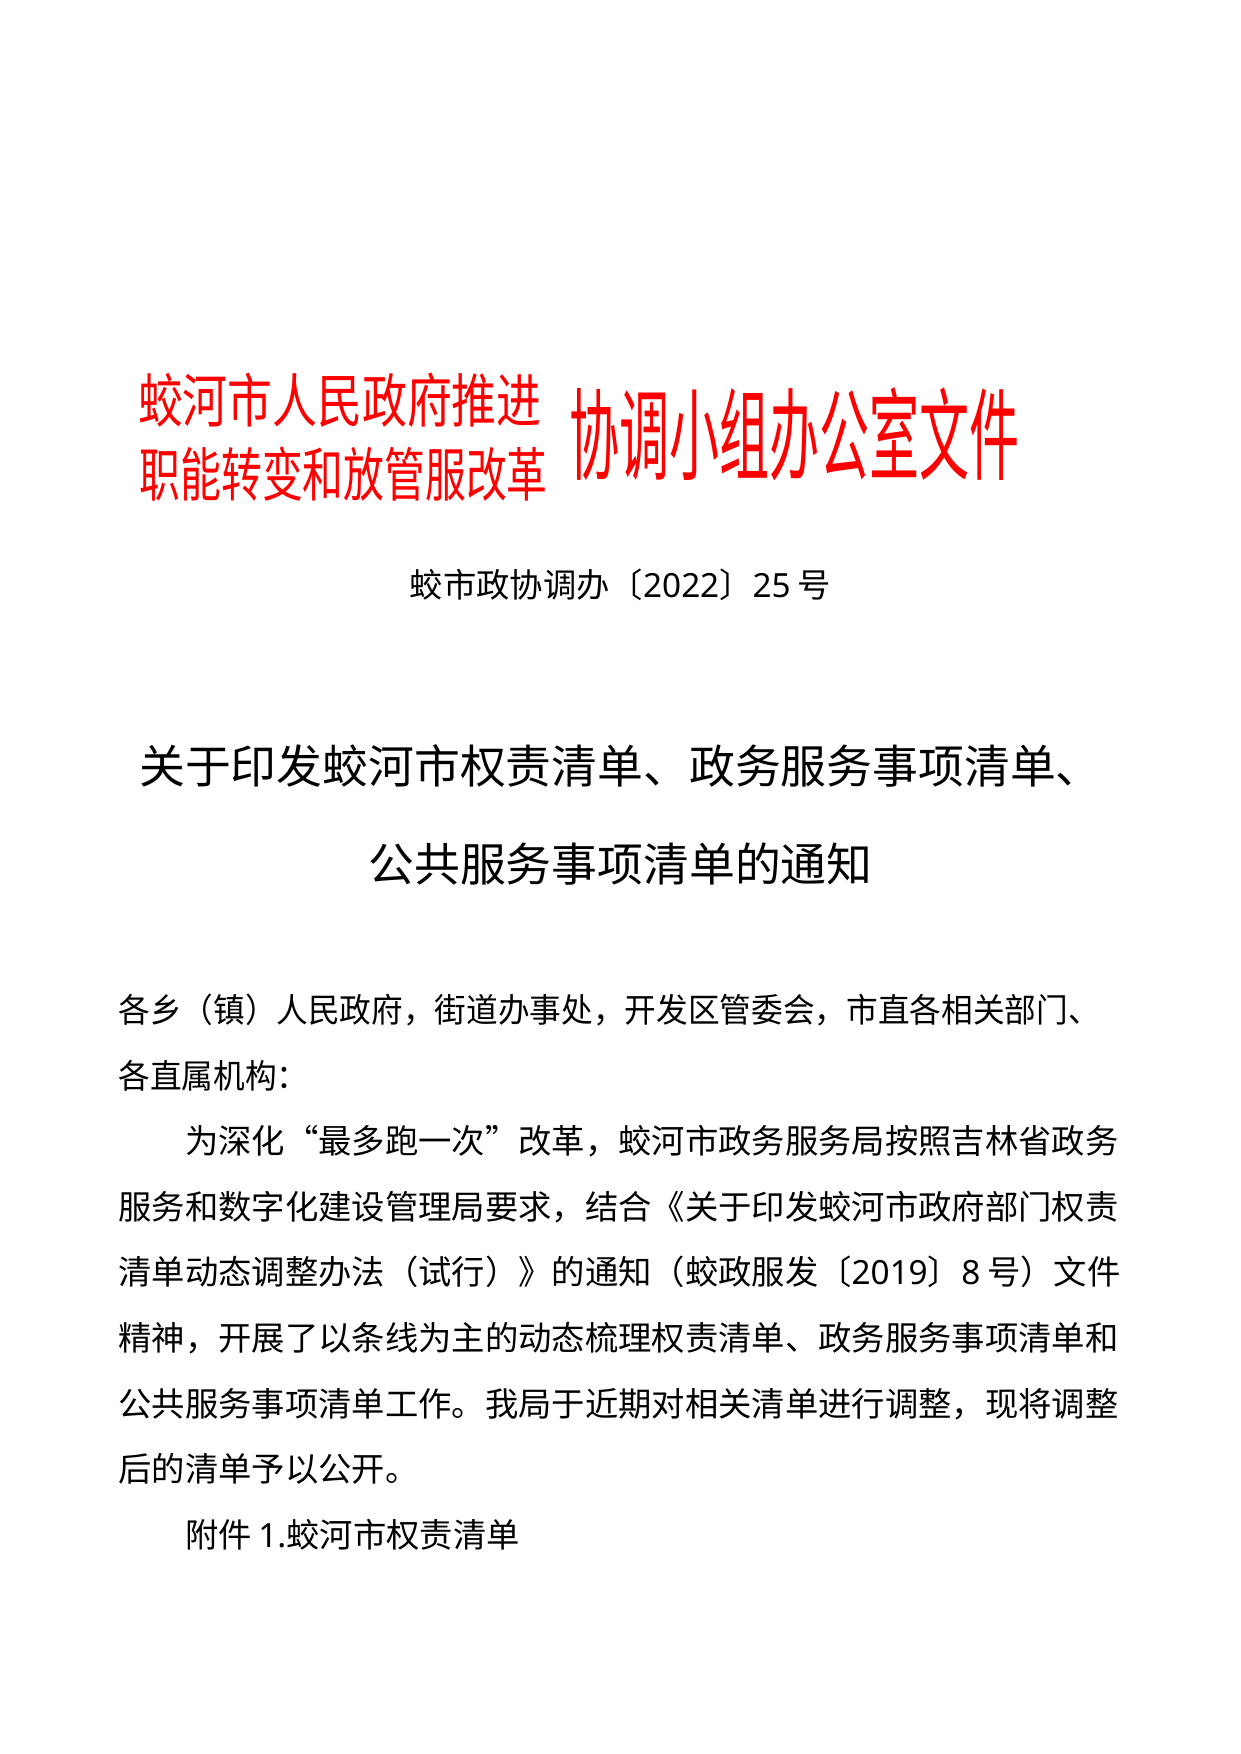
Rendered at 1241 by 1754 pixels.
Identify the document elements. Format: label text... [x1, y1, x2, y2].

text 关于印发蛟河市权责清单、政务服务事项清单、 [118, 714, 1122, 813]
text 为深化“最多跑一次”改革，蛟河市政务服务局按照吉林省政务服务和数字化建设管理局要求，结合《关于印发蛟河市政府部门权责清单动态调整办法（试行）》的通知（蛟政服发〔2019〕8号）文件精神，开展了以条线为主的动态梳理权责清单、政务服务事项清单和公共服务事项清单工作。我局于近期对相关清单进行调整，现将调整后的清单予以公开。 [118, 1106, 1122, 1500]
text 各乡（镇）人民政府，街道办事处，开发区管委会，市直各相关部门、各直属机构： [118, 975, 1122, 1106]
text 公共服务事项清单的通知 [118, 813, 1122, 911]
text 蛟市政协调办〔2022〕25号 [118, 550, 1122, 616]
text 附件1.蛟河市权责清单 [118, 1500, 1122, 1566]
